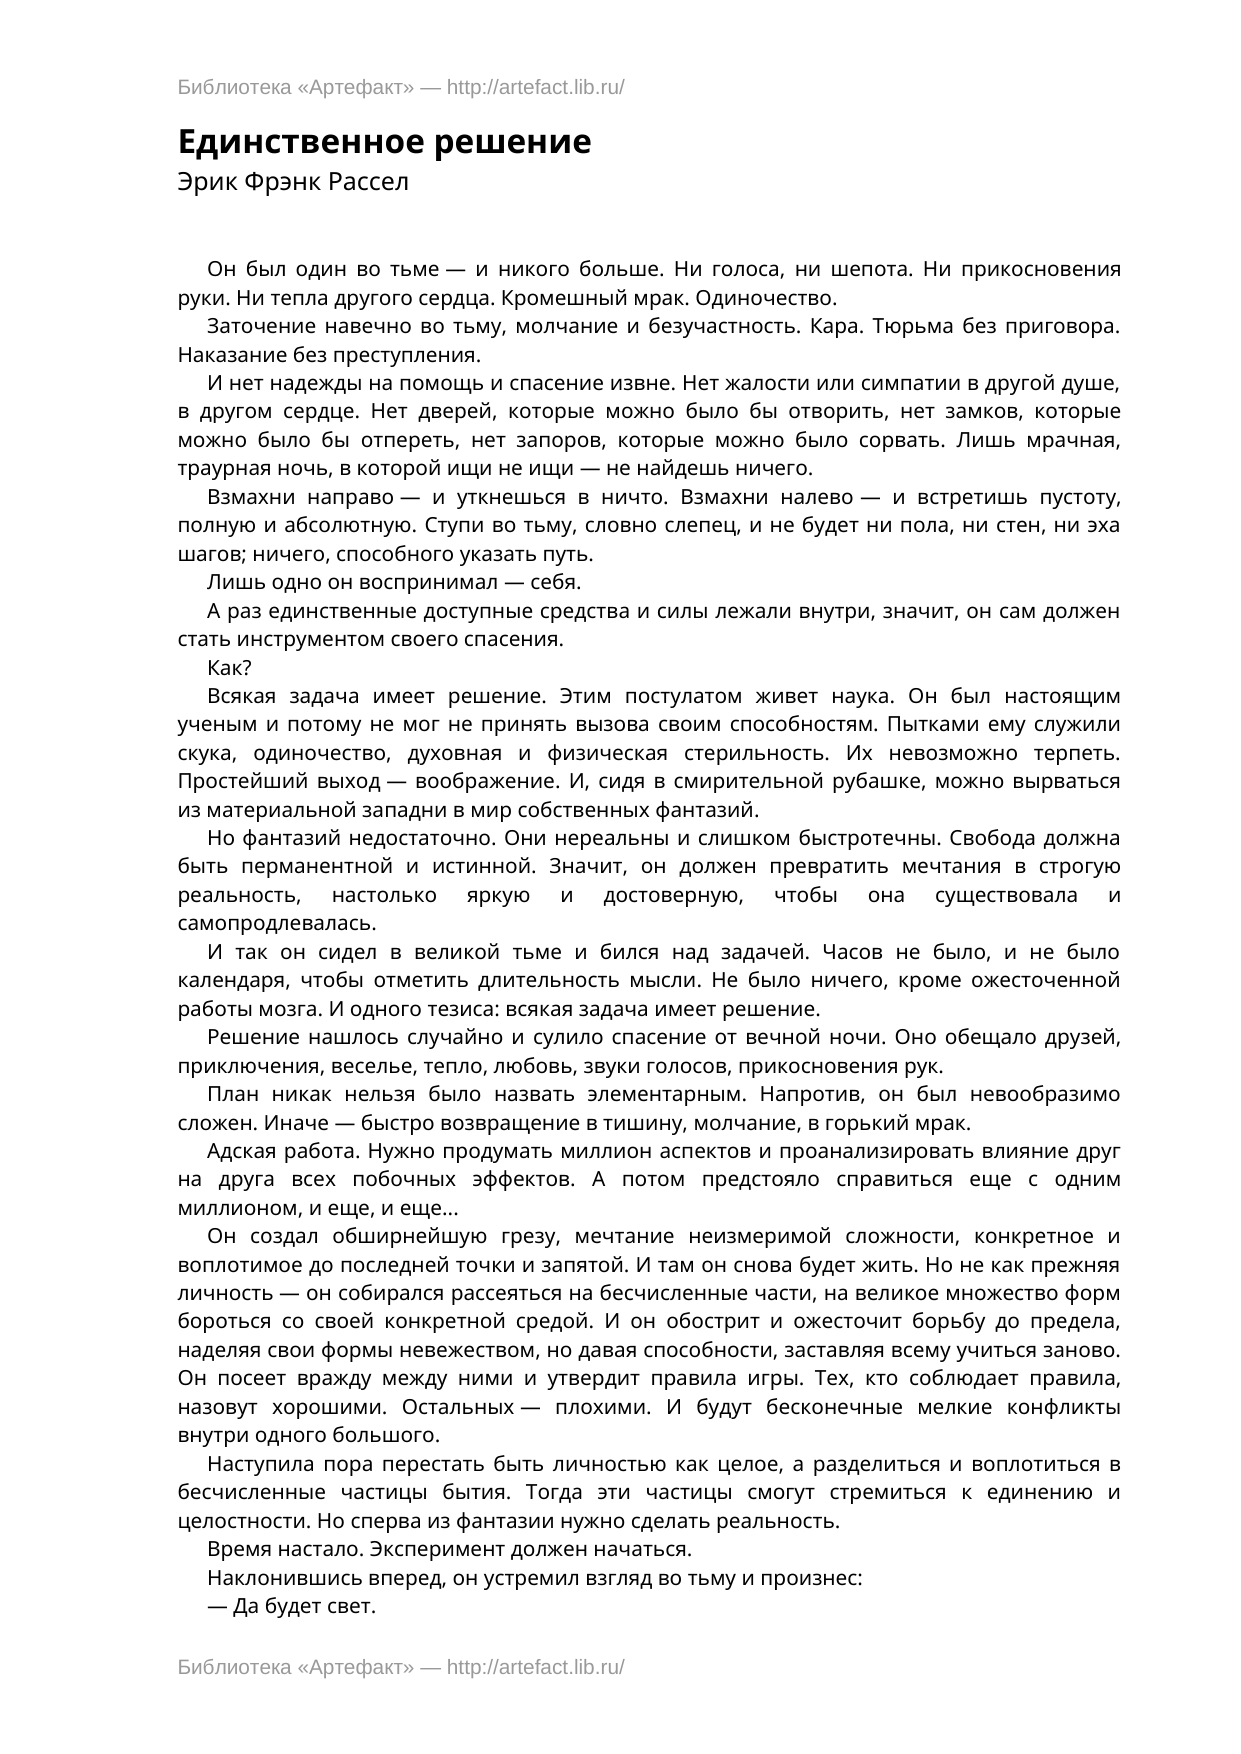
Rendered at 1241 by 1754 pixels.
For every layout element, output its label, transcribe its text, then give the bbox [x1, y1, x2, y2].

text Наступила пора перестать быть личностью как целое, а разделиться и воплотиться в бесчисленные частицы бытия. Тогда эти частицы смогут стремиться к единению и целостности. Но сперва из фантазии нужно сделать реальность. [177, 1449, 1122, 1534]
text Он был один во тьме — и никого больше. Ни голоса, ни шепота. Ни прикосновения руки. Ни тепла другого сердца. Кромешный мрак. Одиночество. [177, 254, 1122, 311]
text Адская работа. Нужно продумать миллион аспектов и проанализировать влияние друг на друга всех побочных эффектов. А потом предстояло справиться еще с одним миллионом, и еще, и еще... [177, 1136, 1122, 1221]
text План никак нельзя было назвать элементарным. Напротив, он был невообразимо сложен. Иначе — быстро возвращение в тишину, молчание, в горький мрак. [177, 1079, 1122, 1136]
text Всякая задача имеет решение. Этим постулатом живет наука. Он был настоящим ученым и потому не мог не принять вызова своим способностям. Пытками ему служили скука, одиночество, духовная и физическая стерильность. Их невозможно терпеть. Простейший выход — воображение. И, сидя в смирительной рубашке, можно вырваться из материальной западни в мир собственных фантазий. [177, 681, 1122, 823]
text Как? [177, 653, 1122, 681]
text Он создал обширнейшую грезу, мечтание неизмеримой сложности, конкретное и воплотимое до последней точки и запятой. И там он снова будет жить. Но не как прежняя личность — он собирался рассеяться на бесчисленные части, на великое множество форм бороться со своей конкретной средой. И он обострит и ожесточит борьбу до предела, наделяя свои формы невежеством, но давая способности, заставляя всему учиться заново. Он посеет вражду между ними и утвердит правила игры. Тех, кто соблюдает правила, назовут хорошими. Остальных — плохими. И будут бесконечные мелкие конфликты внутри одного большого. [177, 1221, 1122, 1449]
text Но фантазий недостаточно. Они нереальны и слишком быстротечны. Свобода должна быть перманентной и истинной. Значит, он должен превратить мечтания в строгую реальность, настолько яркую и достоверную, чтобы она существовала и самопродлевалась. [177, 823, 1122, 937]
text Лишь одно он воспринимал — себя. [177, 567, 1122, 596]
subtitle Единственное решение [177, 118, 1122, 163]
text Взмахни направо — и уткнешься в ничто. Взмахни налево — и встретишь пустоту, полную и абсолютную. Ступи во тьму, словно слепец, и не будет ни пола, ни стен, ни эха шагов; ничего, способного указать путь. [177, 482, 1122, 567]
text И так он сидел в великой тьме и бился над задачей. Часов не было, и не было календаря, чтобы отметить длительность мысли. Не было ничего, кроме ожесточенной работы мозга. И одного тезиса: всякая задача имеет решение. [177, 937, 1122, 1022]
text А раз единственные доступные средства и силы лежали внутри, значит, он сам должен стать инструментом своего спасения. [177, 596, 1122, 653]
subtitle Эрик Фрэнк Рассел [177, 163, 1122, 198]
text Решение нашлось случайно и сулило спасение от вечной ночи. Оно обещало друзей, приключения, веселье, тепло, любовь, звуки голосов, прикосновения рук. [177, 1022, 1122, 1079]
text Наклонившись вперед, он устремил взгляд во тьму и произнес: [177, 1563, 1122, 1591]
text И нет надежды на помощь и спасение извне. Нет жалости или симпатии в другой душе, в другом сердце. Нет дверей, которые можно было бы отворить, нет замков, которые можно было бы отпереть, нет запоров, которые можно было сорвать. Лишь мрачная, траурная ночь, в которой ищи не ищи — не найдешь ничего. [177, 368, 1122, 482]
text Время настало. Эксперимент должен начаться. [177, 1534, 1122, 1563]
text Заточение навечно во тьму, молчание и безучастность. Кара. Тюрьма без приговора. Наказание без преступления. [177, 311, 1122, 368]
text — Да будет свет. [177, 1591, 1122, 1619]
